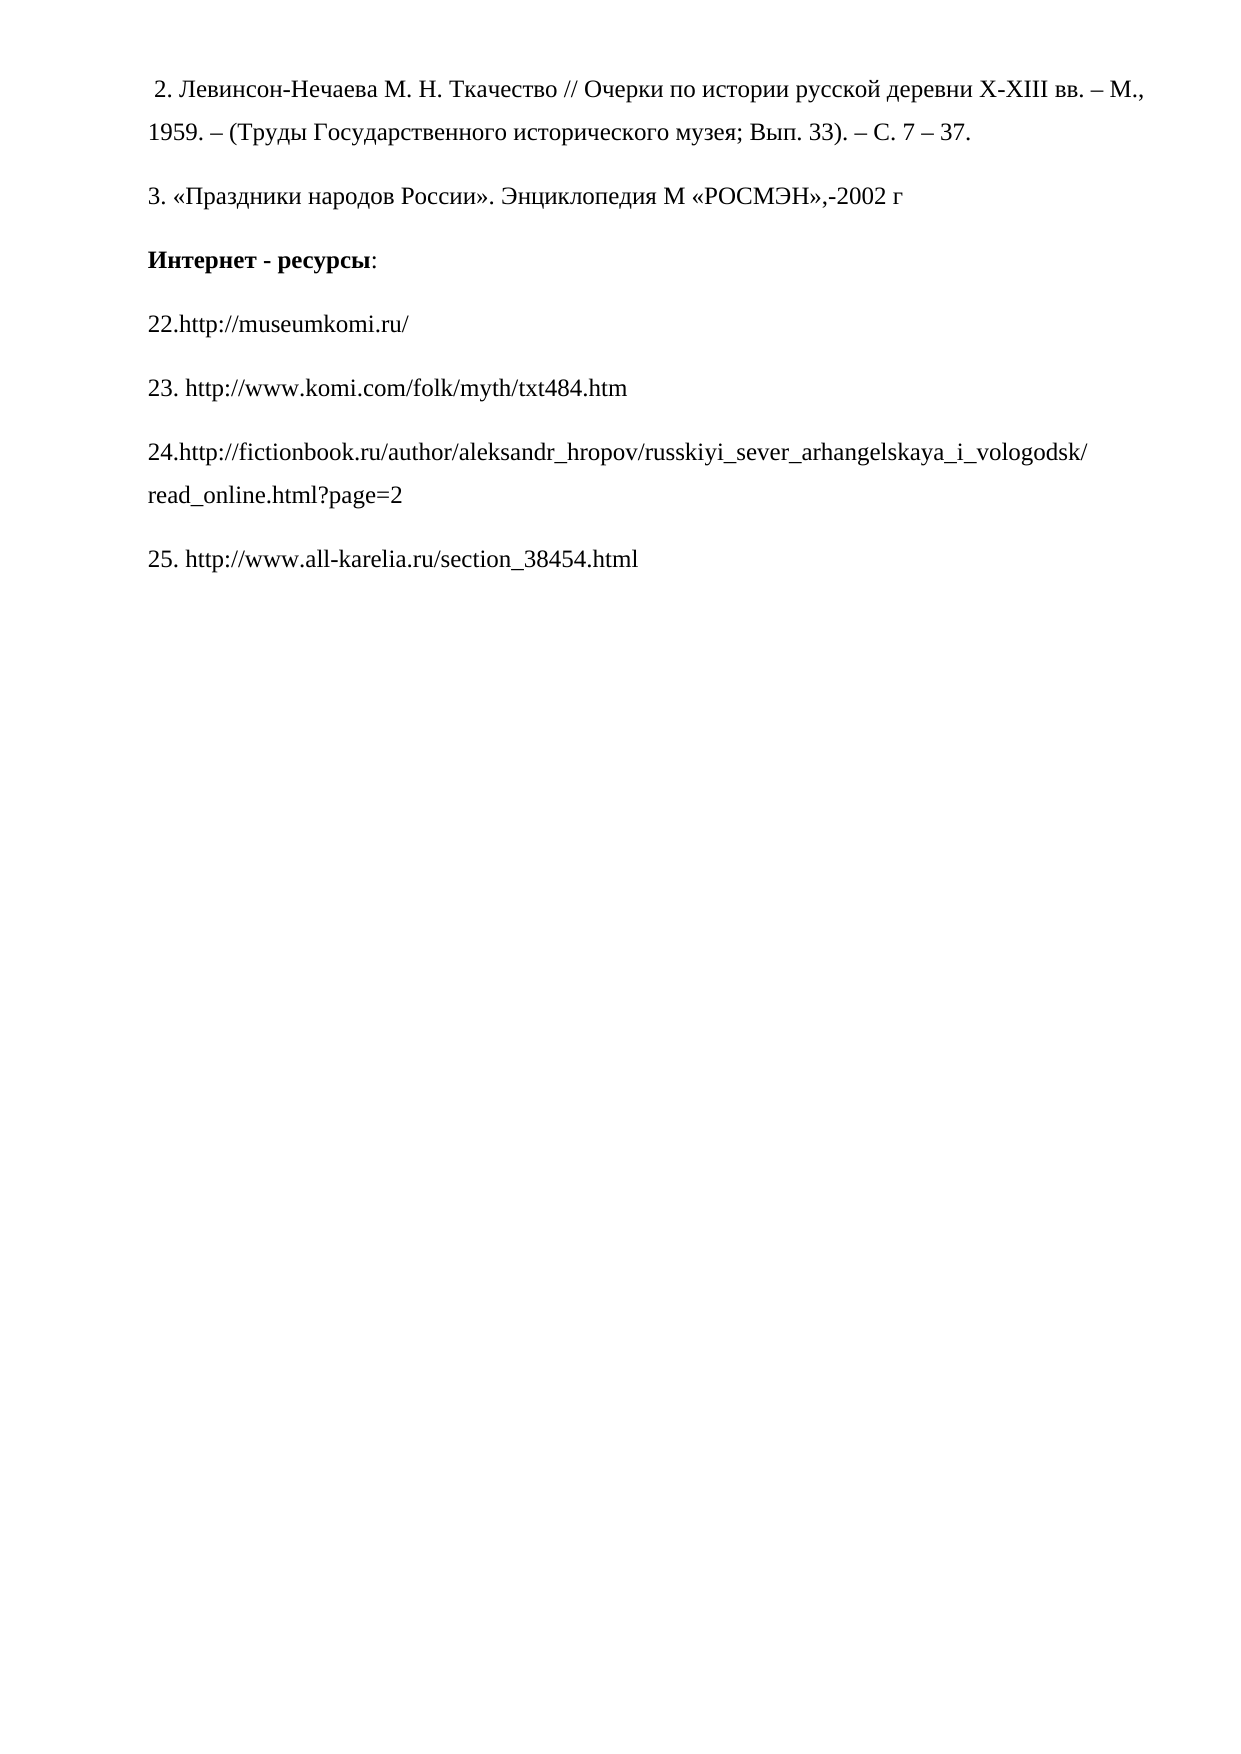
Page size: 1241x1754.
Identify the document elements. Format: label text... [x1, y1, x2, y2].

text 3. «Праздники народов России». Энциклопедия М «РОСМЭН»,-2002 г [148, 181, 1152, 210]
text 2. Левинсон-Нечаева М. Н. Ткачество // Очерки по истории русской деревни X-XIII вв. – М., 1959. – (Труды Государственного исторического музея; Вып. 33). – С. 7 – 37. [148, 74, 1152, 146]
text 25. http://www.all-karelia.ru/section_38454.html [148, 544, 1152, 573]
text 23. http://www.komi.com/folk/myth/txt484.htm [148, 373, 1152, 402]
text 22.http://museumkomi.ru/ [148, 309, 1152, 338]
text 24.http://fictionbook.ru/author/aleksandr_hropov/russkiyi_sever_arhangelskaya_i_vologodsk/read_online.html?page=2 [148, 437, 1152, 509]
text Интернет - ресурсы: [148, 245, 1152, 274]
